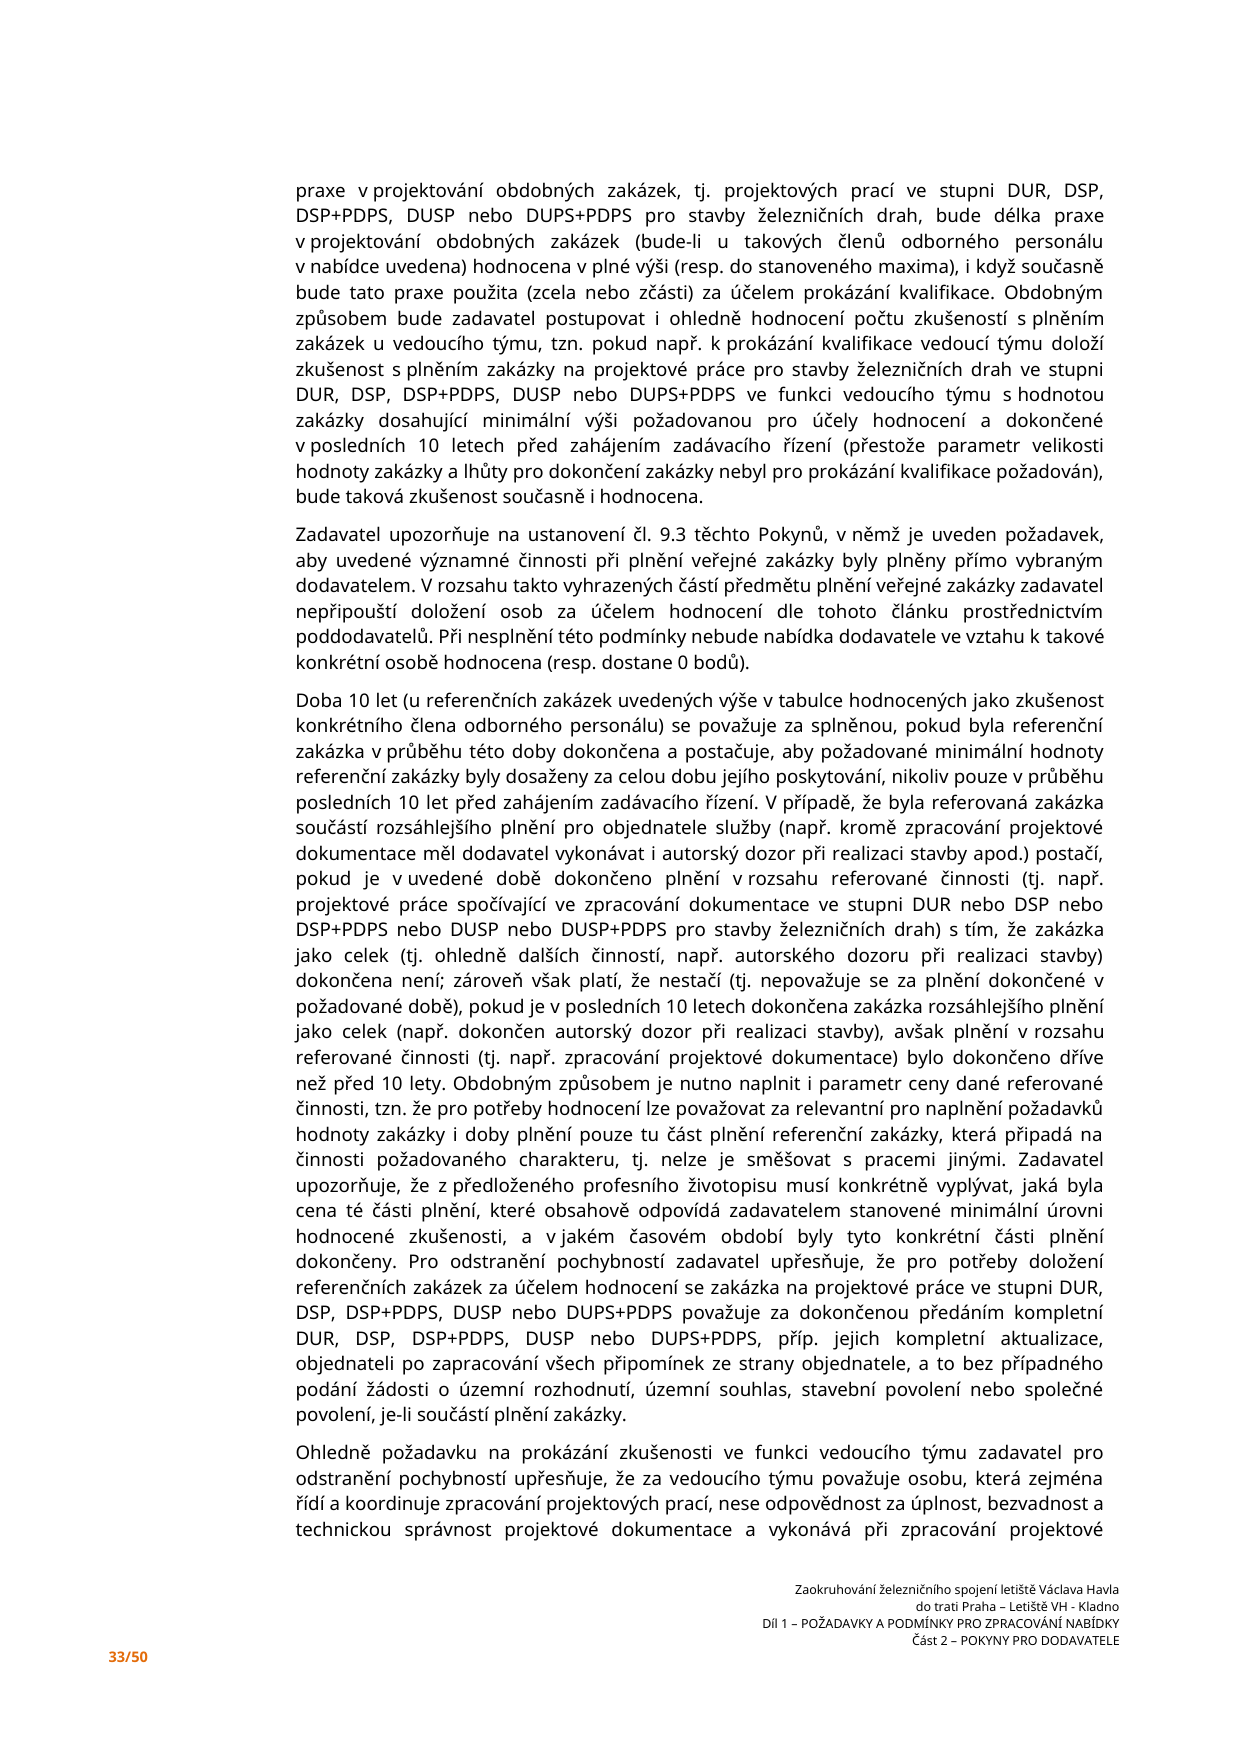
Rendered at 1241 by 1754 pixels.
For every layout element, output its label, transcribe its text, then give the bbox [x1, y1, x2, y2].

text Doba 10 let (u referenčních zakázek uvedených výše v tabulce hodnocených jako zkušenost konkrétního člena odborného personálu) se považuje za splněnou, pokud byla referenční zakázka v průběhu této doby dokončena a postačuje, aby požadované minimální hodnoty referenční zakázky byly dosaženy za celou dobu jejího poskytování, nikoliv pouze v průběhu posledních 10 let před zahájením zadávacího řízení. V případě, že byla referovaná zakázka součástí rozsáhlejšího plnění pro objednatele služby (např. kromě zpracování projektové dokumentace měl dodavatel vykonávat i autorský dozor při realizaci stavby apod.) postačí, pokud je v uvedené době dokončeno plnění v rozsahu referované činnosti (tj. např. projektové práce spočívající ve zpracování dokumentace ve stupni DUR nebo DSP nebo DSP+PDPS nebo DUSP nebo DUSP+PDPS pro stavby železničních drah) s tím, že zakázka jako celek (tj. ohledně dalších činností, např. autorského dozoru při realizaci stavby) dokončena není; zároveň však platí, že nestačí (tj. nepovažuje se za plnění dokončené v požadované době), pokud je v posledních 10 letech dokončena zakázka rozsáhlejšího plnění jako celek (např. dokončen autorský dozor při realizaci stavby), avšak plnění v rozsahu referované činnosti (tj. např. zpracování projektové dokumentace) bylo dokončeno dříve než před 10 lety. Obdobným způsobem je nutno naplnit i parametr ceny dané referované činnosti, tzn. že pro potřeby hodnocení lze považovat za relevantní pro naplnění požadavků hodnoty zakázky i doby plnění pouze tu část plnění referenční zakázky, která připadá na činnosti požadovaného charakteru, tj. nelze je směšovat s pracemi jinými. Zadavatel upozorňuje, že z předloženého profesního životopisu musí konkrétně vyplývat, jaká byla cena té části plnění, které obsahově odpovídá zadavatelem stanovené minimální úrovni hodnocené zkušenosti, a v jakém časovém období byly tyto konkrétní části plnění dokončeny. Pro odstranění pochybností zadavatel upřesňuje, že pro potřeby doložení referenčních zakázek za účelem hodnocení se zakázka na projektové práce ve stupni DUR, DSP, DSP+PDPS, DUSP nebo DUPS+PDPS považuje za dokončenou předáním kompletní DUR, DSP, DSP+PDPS, DUSP nebo DUPS+PDPS, příp. jejich kompletní aktualizace, objednateli po zapracování všech připomínek ze strany objednatele, a to bez případného podání žádosti o územní rozhodnutí, územní souhlas, stavební povolení nebo společné povolení, je-li součástí plnění zakázky. [295, 687, 1104, 1427]
text Zadavatel upozorňuje na ustanovení čl. 9.3 těchto Pokynů, v němž je uveden požadavek, aby uvedené významné činnosti při plnění veřejné zakázky byly plněny přímo vybraným dodavatelem. V rozsahu takto vyhrazených částí předmětu plnění veřejné zakázky zadavatel nepřipouští doložení osob za účelem hodnocení dle tohoto článku prostřednictvím poddodavatelů. Při nesplnění této podmínky nebude nabídka dodavatele ve vztahu k takové konkrétní osobě hodnocena (resp. dostane 0 bodů). [295, 521, 1104, 674]
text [295, 1440, 1104, 1542]
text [295, 177, 1104, 509]
